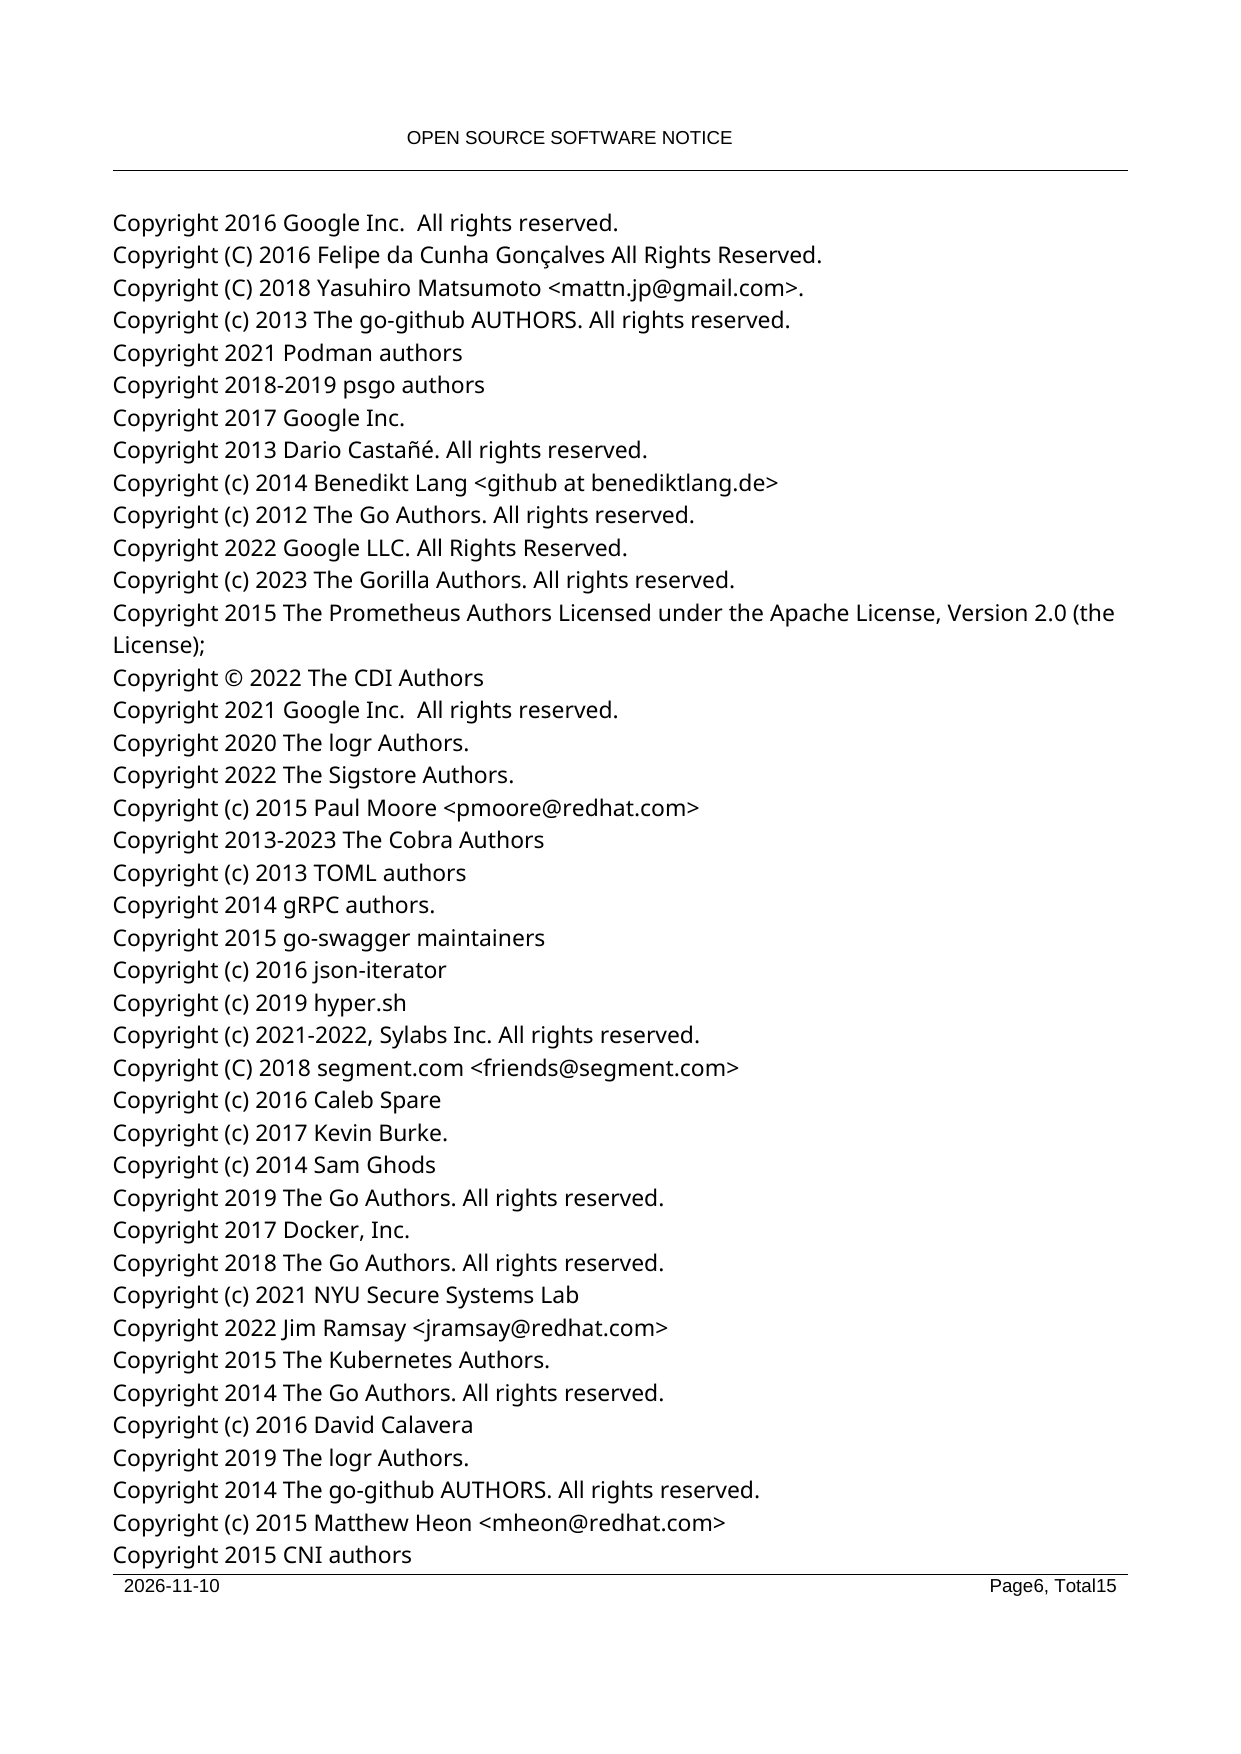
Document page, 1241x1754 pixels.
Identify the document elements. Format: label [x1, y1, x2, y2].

text [112, 206, 1128, 1571]
